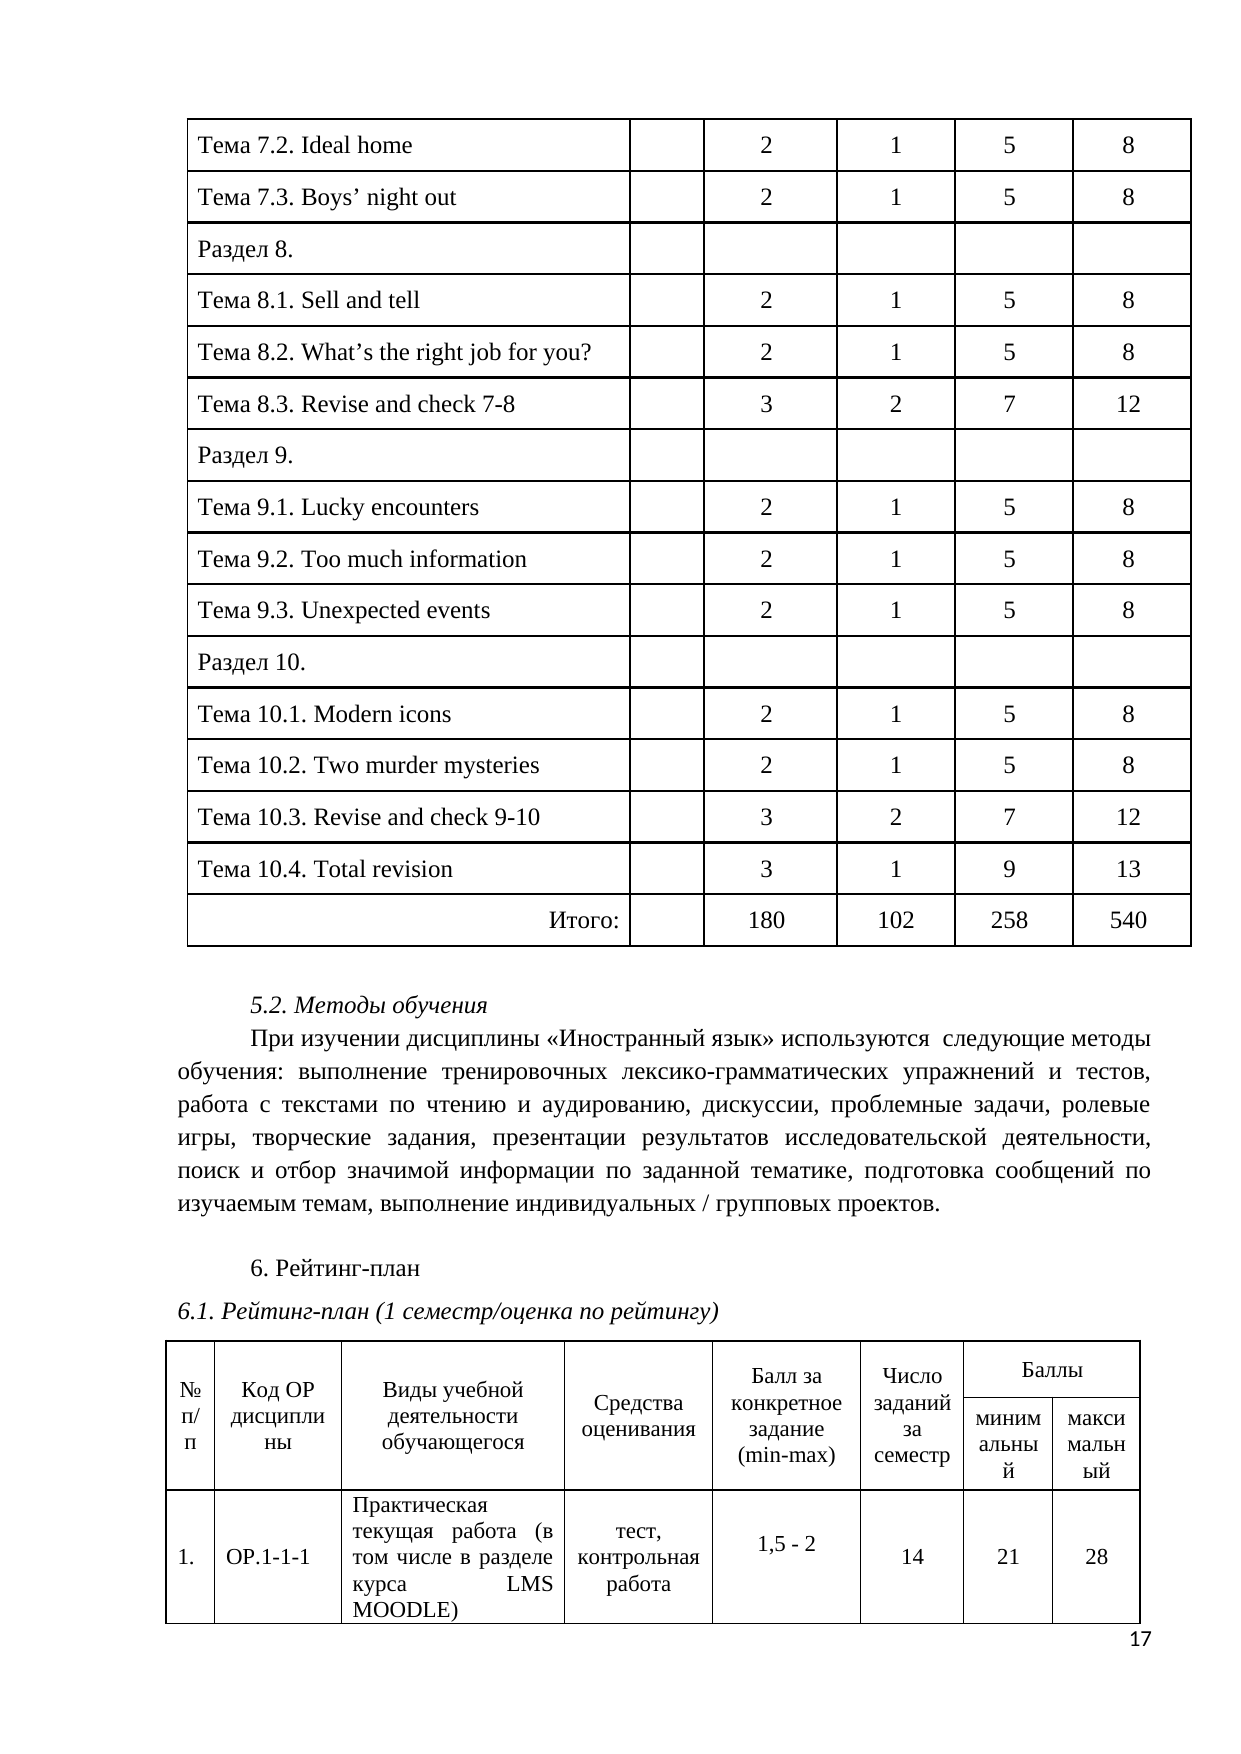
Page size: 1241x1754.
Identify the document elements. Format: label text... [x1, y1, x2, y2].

table_cell [631, 637, 703, 686]
table_cell 540 [1074, 895, 1190, 945]
table_cell 8 [1074, 740, 1190, 790]
table_cell Тема 8.2. What’s the right job for you? [188, 327, 629, 376]
table_cell Раздел 10. [188, 637, 629, 686]
table_cell Тема 10.4. Total revision [188, 844, 629, 893]
table_cell 12 [1074, 379, 1190, 428]
table_header № п/п [167, 1342, 214, 1489]
table_cell 8 [1074, 120, 1190, 170]
table_cell 2 [838, 792, 954, 841]
table_cell минимальный [964, 1398, 1052, 1489]
table_cell ОР.1-1-1 [215, 1491, 341, 1622]
table_cell [631, 844, 703, 893]
table_cell 1 [838, 689, 954, 738]
table_cell [631, 327, 703, 376]
text 5.2. Методы обучения [177, 990, 1152, 1019]
table_cell 1 [838, 844, 954, 893]
table_cell 1 [838, 740, 954, 790]
table_cell 14 [861, 1491, 963, 1622]
table_cell 8 [1074, 172, 1190, 221]
table_cell [956, 430, 1072, 480]
table_cell [956, 637, 1072, 686]
table_cell [631, 482, 703, 531]
table_cell 28 [1053, 1491, 1139, 1622]
table_cell 180 [705, 895, 836, 945]
table_cell 5 [956, 275, 1072, 325]
table_cell [631, 895, 703, 945]
table_cell [838, 430, 954, 480]
table_cell максимальный [1053, 1398, 1139, 1489]
table_cell [631, 534, 703, 583]
table_cell 8 [1074, 689, 1190, 738]
table_cell 8 [1074, 482, 1190, 531]
text При изучении дисциплины «Иностранный язык» используются следующие методы обучения: выполнение тренировочных лексико-грамматических упражнений и тестов, работа с текстами по чтению и аудированию, дискуссии, проблемные задачи, ролевые игры, творческие задания, презентации результатов исследовательской деятельности, поиск и отбор значимой информации по заданной тематике, подготовка сообщений по изучаемым темам, выполнение индивидуальных / групповых проектов. [177, 1023, 1152, 1217]
table_cell [631, 379, 703, 428]
table_cell [705, 637, 836, 686]
table_cell [1074, 430, 1190, 480]
table_cell 2 [705, 585, 836, 635]
table_cell 3 [705, 379, 836, 428]
table_cell 8 [1074, 327, 1190, 376]
table_cell 1 [838, 172, 954, 221]
table_cell [631, 689, 703, 738]
table_header Виды учебной деятельности обучающегося [342, 1342, 564, 1489]
table_cell Тема 8.1. Sell and tell [188, 275, 629, 325]
table_cell 1 [838, 120, 954, 170]
table_cell [705, 430, 836, 480]
table_cell [631, 792, 703, 841]
table_cell Тема 7.2. Ideal home [188, 120, 629, 170]
table_header Код ОР дисциплины [215, 1342, 341, 1489]
table_cell Раздел 8. [188, 224, 629, 273]
table_cell 21 [964, 1491, 1052, 1622]
table_cell 1 [838, 534, 954, 583]
table_cell Тема 9.1. Lucky encounters [188, 482, 629, 531]
table_cell 5 [956, 172, 1072, 221]
table_cell Раздел 9. [188, 430, 629, 480]
table_cell [631, 585, 703, 635]
table_cell [1074, 224, 1190, 273]
table_cell Тема 10.2. Two murder mysteries [188, 740, 629, 790]
table_cell 3 [705, 792, 836, 841]
table_cell [1074, 637, 1190, 686]
table_cell [631, 740, 703, 790]
table_cell 1,5 - 2 [713, 1491, 860, 1622]
table_cell Тема 7.3. Boys’ night out [188, 172, 629, 221]
table_cell 2 [705, 327, 836, 376]
table_cell [631, 275, 703, 325]
table_cell [631, 172, 703, 221]
table_cell 7 [956, 792, 1072, 841]
table_cell 7 [956, 379, 1072, 428]
table_cell 5 [956, 327, 1072, 376]
text 6. Рейтинг-план [177, 1253, 1152, 1282]
table_cell 5 [956, 585, 1072, 635]
table_cell Тема 10.3. Revise and check 9-10 [188, 792, 629, 841]
table_cell 2 [705, 120, 836, 170]
table_cell 1 [838, 482, 954, 531]
table_cell 5 [956, 740, 1072, 790]
table_cell 5 [956, 534, 1072, 583]
table_cell 2 [705, 482, 836, 531]
table_header Средства оценивания [565, 1342, 712, 1489]
table_cell тест, контрольная работа [565, 1491, 712, 1622]
table_cell [631, 120, 703, 170]
table_cell [631, 224, 703, 273]
table_cell [956, 224, 1072, 273]
table_cell 1 [838, 585, 954, 635]
table_cell 12 [1074, 792, 1190, 841]
table_cell Тема 10.1. Modern icons [188, 689, 629, 738]
table_cell 5 [956, 689, 1072, 738]
table_cell Практическая текущая работа (в том числе в разделе курса LMS MOODLE) [342, 1491, 564, 1622]
table_cell 13 [1074, 844, 1190, 893]
table_cell [838, 224, 954, 273]
table_cell Тема 9.2. Too much information [188, 534, 629, 583]
table_cell Тема 8.3. Revise and check 7-8 [188, 379, 629, 428]
table_cell 5 [956, 120, 1072, 170]
table_cell 102 [838, 895, 954, 945]
table_cell Итого: [188, 895, 629, 945]
table_cell 1 [838, 327, 954, 376]
table_cell 2 [705, 689, 836, 738]
table_cell 8 [1074, 275, 1190, 325]
table_cell 2 [705, 172, 836, 221]
table_header Балл за конкретное задание (min-max) [713, 1342, 860, 1489]
text 6.1. Рейтинг-план (1 семестр/оценка по рейтингу) [177, 1296, 1152, 1325]
table_cell [705, 224, 836, 273]
table_cell 1. [167, 1491, 214, 1622]
table_header Число заданий за семестр [861, 1342, 963, 1489]
table_cell 2 [705, 275, 836, 325]
table_cell [838, 637, 954, 686]
table_cell 2 [705, 534, 836, 583]
table_cell 1 [838, 275, 954, 325]
table_cell 2 [705, 740, 836, 790]
table_cell 2 [838, 379, 954, 428]
table_cell 5 [956, 482, 1072, 531]
table_cell [631, 430, 703, 480]
table_cell Тема 9.3. Unexpected events [188, 585, 629, 635]
table_cell 3 [705, 844, 836, 893]
table_cell 9 [956, 844, 1072, 893]
table_cell 258 [956, 895, 1072, 945]
table_cell 8 [1074, 534, 1190, 583]
table_header Баллы [964, 1342, 1139, 1397]
table_cell 8 [1074, 585, 1190, 635]
